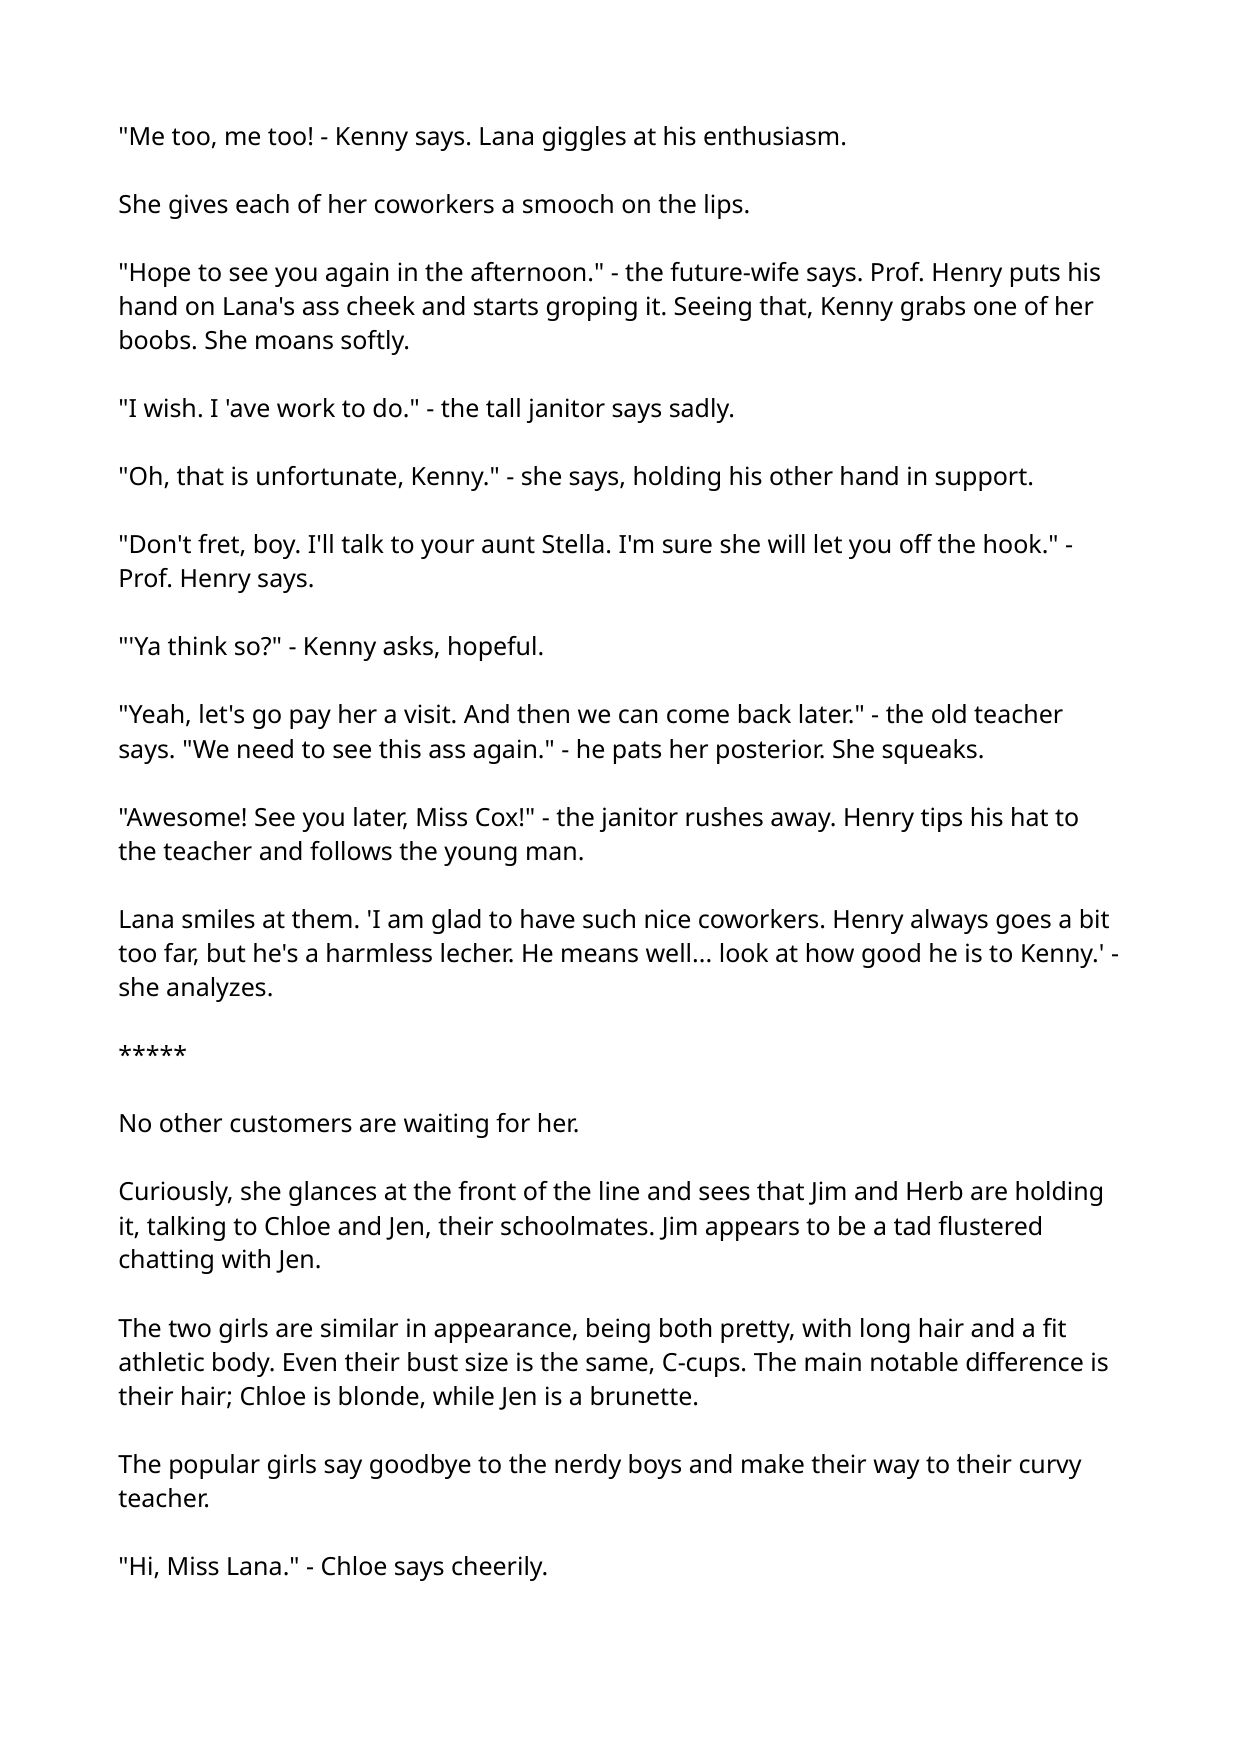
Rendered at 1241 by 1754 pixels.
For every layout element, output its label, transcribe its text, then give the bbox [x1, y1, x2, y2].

text She gives each of her coworkers a smooch on the lips. [118, 186, 1122, 220]
text Lana smiles at them. 'I am glad to have such nice coworkers. Henry always goes a bit too far, but he's a harmless lecher. He means well... look at how good he is to Kenny.' - she analyzes. [118, 902, 1122, 1004]
text "'Ya think so?" - Kenny asks, hopeful. [118, 629, 1122, 663]
text "I wish. I 'ave work to do." - the tall janitor says sadly. [118, 391, 1122, 425]
text "Yeah, let's go pay her a visit. And then we can come back later." - the old teacher says. "We need to see this ass again." - he pats her posterior. She squeaks. [118, 697, 1122, 765]
text The two girls are similar in appearance, being both pretty, with long hair and a fit athletic body. Even their bust size is the same, C-cups. The main notable difference is their hair; Chloe is blonde, while Jen is a brunette. [118, 1310, 1122, 1412]
text ***** [118, 1038, 1122, 1072]
text "Awesome! See you later, Miss Cox!" - the janitor rushes away. Henry tips his hat to the teacher and follows the young man. [118, 799, 1122, 867]
text "Hope to see you again in the afternoon." - the future-wife says. Prof. Henry puts his hand on Lana's ass cheek and starts groping it. Seeing that, Kenny grabs one of her boobs. She moans softly. [118, 254, 1122, 357]
text Curiously, she glances at the front of the line and sees that Jim and Herb are holding it, talking to Chloe and Jen, their schoolmates. Jim appears to be a tad flustered chatting with Jen. [118, 1174, 1122, 1276]
text The popular girls say goodbye to the nerdy boys and make their way to their curvy teacher. [118, 1447, 1122, 1515]
text "Hi, Miss Lana." - Chloe says cheerily. [118, 1549, 1122, 1583]
text "Don't fret, boy. I'll talk to your aunt Stella. I'm sure she will let you off the hook." - Prof. Henry says. [118, 527, 1122, 595]
text "Oh, that is unfortunate, Kenny." - she says, holding his other hand in support. [118, 459, 1122, 493]
text "Me too, me too! - Kenny says. Lana giggles at his enthusiasm. [118, 118, 1122, 152]
text No other customers are waiting for her. [118, 1106, 1122, 1140]
